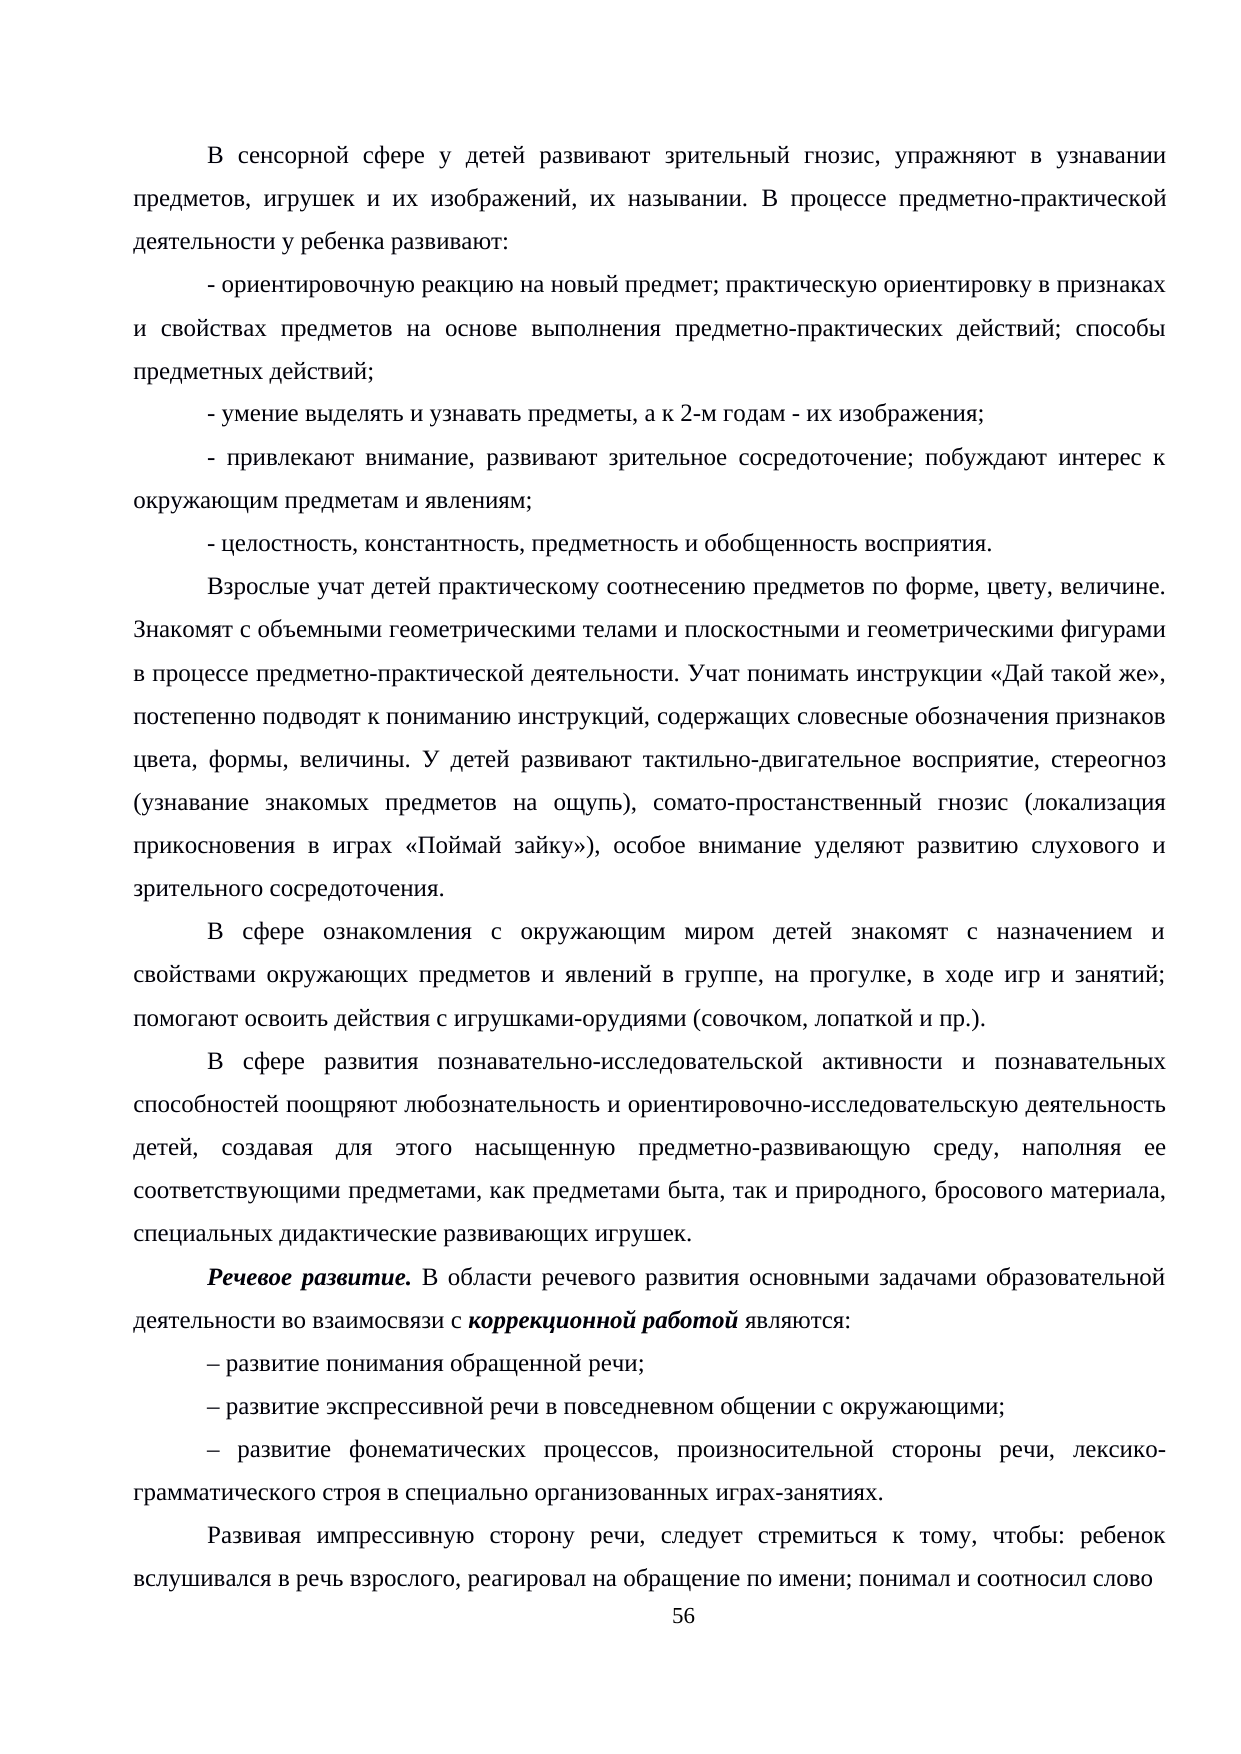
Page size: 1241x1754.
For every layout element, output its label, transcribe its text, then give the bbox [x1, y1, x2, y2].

list развитие экспрессивной речи в повседневном общении с окружающими; [207, 1391, 1194, 1419]
text Речевое развитие. В области речевого развития основными задачами образовательной деятельности во взаимосвязи с коррекционной работой являются: [133, 1262, 1166, 1333]
list развитие фонематических процессов, произносительной стороны речи, лексико- грамматического строя в специально организованных играх-занятиях. [133, 1434, 1167, 1506]
text Развивая импрессивную сторону речи, следует стремиться к тому, чтобы: ребенок вслушивался в речь взрослого, реагировал на обращение по имени; понимал и соотносил слово [133, 1520, 1167, 1592]
list ориентировочную реакцию на новый предмет; практическую ориентировку в признаках и свойствах предметов на основе выполнения предметно-практических действий; способы предметных действий; [133, 269, 1166, 384]
text В сфере развития познавательно-исследовательской активности и познавательных способностей поощряют любознательность и ориентировочно-исследовательскую деятельность детей, создавая для этого насыщенную предметно-развивающую среду, наполняя ее соответствующими предметами, как предметами быта, так и природного, бросового материала, специальных дидактические развивающих игрушек. [133, 1046, 1167, 1247]
text Взрослые учат детей практическому соотнесению предметов по форме, цвету, величине. Знакомят с объемными геометрическими телами и плоскостными и геометрическими фигурами в процессе предметно-практической деятельности. Учат понимать инструкции «Дай такой же», постепенно подводят к пониманию инструкций, содержащих словесные обозначения признаков цвета, формы, величины. У детей развивают тактильно-двигательное восприятие, стереогноз (узнавание знакомых предметов на ощупь), сомато-простанственный гнозис (локализация прикосновения в играх «Поймай зайку»), особое внимание уделяют развитию слухового и зрительного сосредоточения. [133, 571, 1167, 902]
list умение выделять и узнавать предметы, а к 2-м годам - их изображения; [207, 399, 1194, 427]
list привлекают внимание, развивают зрительное сосредоточение; побуждают интерес к окружающим предметам и явлениям; [133, 442, 1166, 514]
list целостность, константность, предметность и обобщенность восприятия. [207, 528, 1194, 557]
text В сфере ознакомления с окружающим миром детей знакомят с назначением и свойствами окружающих предметов и явлений в группе, на прогулке, в ходе игр и занятий; помогают освоить действия с игрушками-орудиями (совочком, лопаткой и пр.). [133, 916, 1166, 1031]
text В сенсорной сфере у детей развивают зрительный гнозис, упражняют в узнавании предметов, игрушек и их изображений, их назывании. В процессе предметно-практической деятельности у ребенка развивают: [133, 140, 1167, 255]
list развитие понимания обращенной речи; [207, 1348, 1194, 1377]
